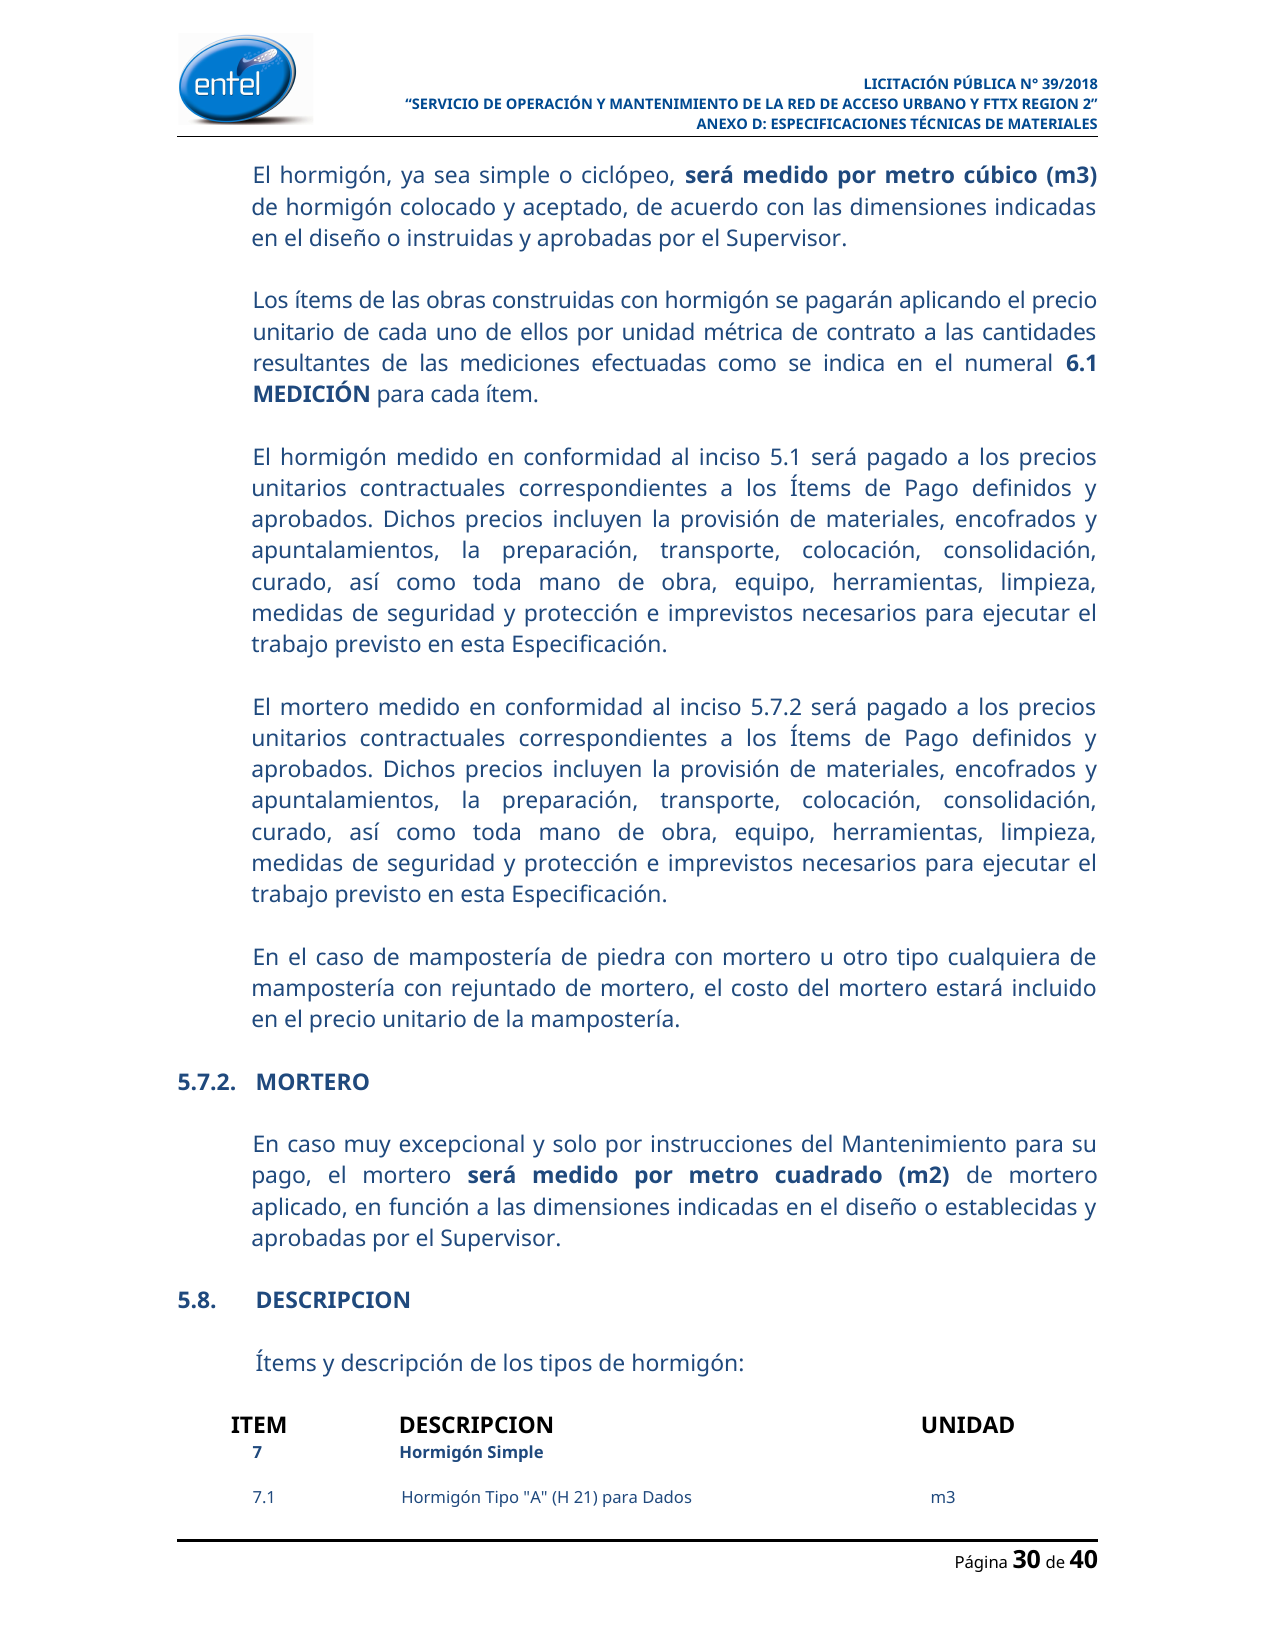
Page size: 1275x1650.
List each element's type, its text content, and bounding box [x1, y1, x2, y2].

text El mortero medido en conformidad al inciso 5.7.2 será pagado a los precios unitarios contractuales correspondientes a los Ítems de Pago definidos y aprobados. Dichos precios incluyen la provisión de materiales, encofrados y apuntalamientos, la preparación, transporte, colocación, consolidación, curado, así como toda mano de obra, equipo, herramientas, limpieza, medidas de seguridad y protección e imprevistos necesarios para ejecutar el trabajo previsto en esta Especificación. [251, 691, 1098, 909]
text En el caso de mampostería de piedra con mortero u otro tipo cualquiera de mampostería con rejuntado de mortero, el costo del mortero estará incluido en el precio unitario de la mampostería. [251, 941, 1098, 1034]
text 7.1 Hormigón Tipo "A" (H 21) para Dados m3 [251, 1486, 1206, 1509]
text En caso muy excepcional y solo por instrucciones del Mantenimiento para su pago, el mortero será medido por metro cuadrado (m2) de mortero aplicado, en función a las dimensiones indicadas en el diseño o establecidas y aprobadas por el Supervisor. [251, 1128, 1098, 1253]
subtitle MORTERO [177, 1066, 1098, 1097]
subtitle DESCRIPCION [177, 1284, 1098, 1316]
picture [178, 33, 314, 125]
text El hormigón medido en conformidad al inciso 5.1 será pagado a los precios unitarios contractuales correspondientes a los Ítems de Pago definidos y aprobados. Dichos precios incluyen la provisión de materiales, encofrados y apuntalamientos, la preparación, transporte, colocación, consolidación, curado, así como toda mano de obra, equipo, herramientas, limpieza, medidas de seguridad y protección e imprevistos necesarios para ejecutar el trabajo previsto en esta Especificación. [251, 441, 1098, 659]
text Los ítems de las obras construidas con hormigón se pagarán aplicando el precio unitario de cada uno de ellos por unidad métrica de contrato a las cantidades resultantes de las mediciones efectuadas como se indica en el numeral 6.1 MEDICIÓN para cada ítem. [252, 284, 1098, 409]
text 7 Hormigón Simple [252, 1441, 1206, 1463]
list Ítems y descripción de los tipos de hormigón: [255, 1347, 1098, 1378]
text El hormigón, ya sea simple o ciclópeo, será medido por metro cúbico (m3) de hormigón colocado y aceptado, de acuerdo con las dimensiones indicadas en el diseño o instruidas y aprobadas por el Supervisor. [251, 159, 1098, 253]
text ITEM DESCRIPCION UNIDAD [177, 1409, 1098, 1441]
